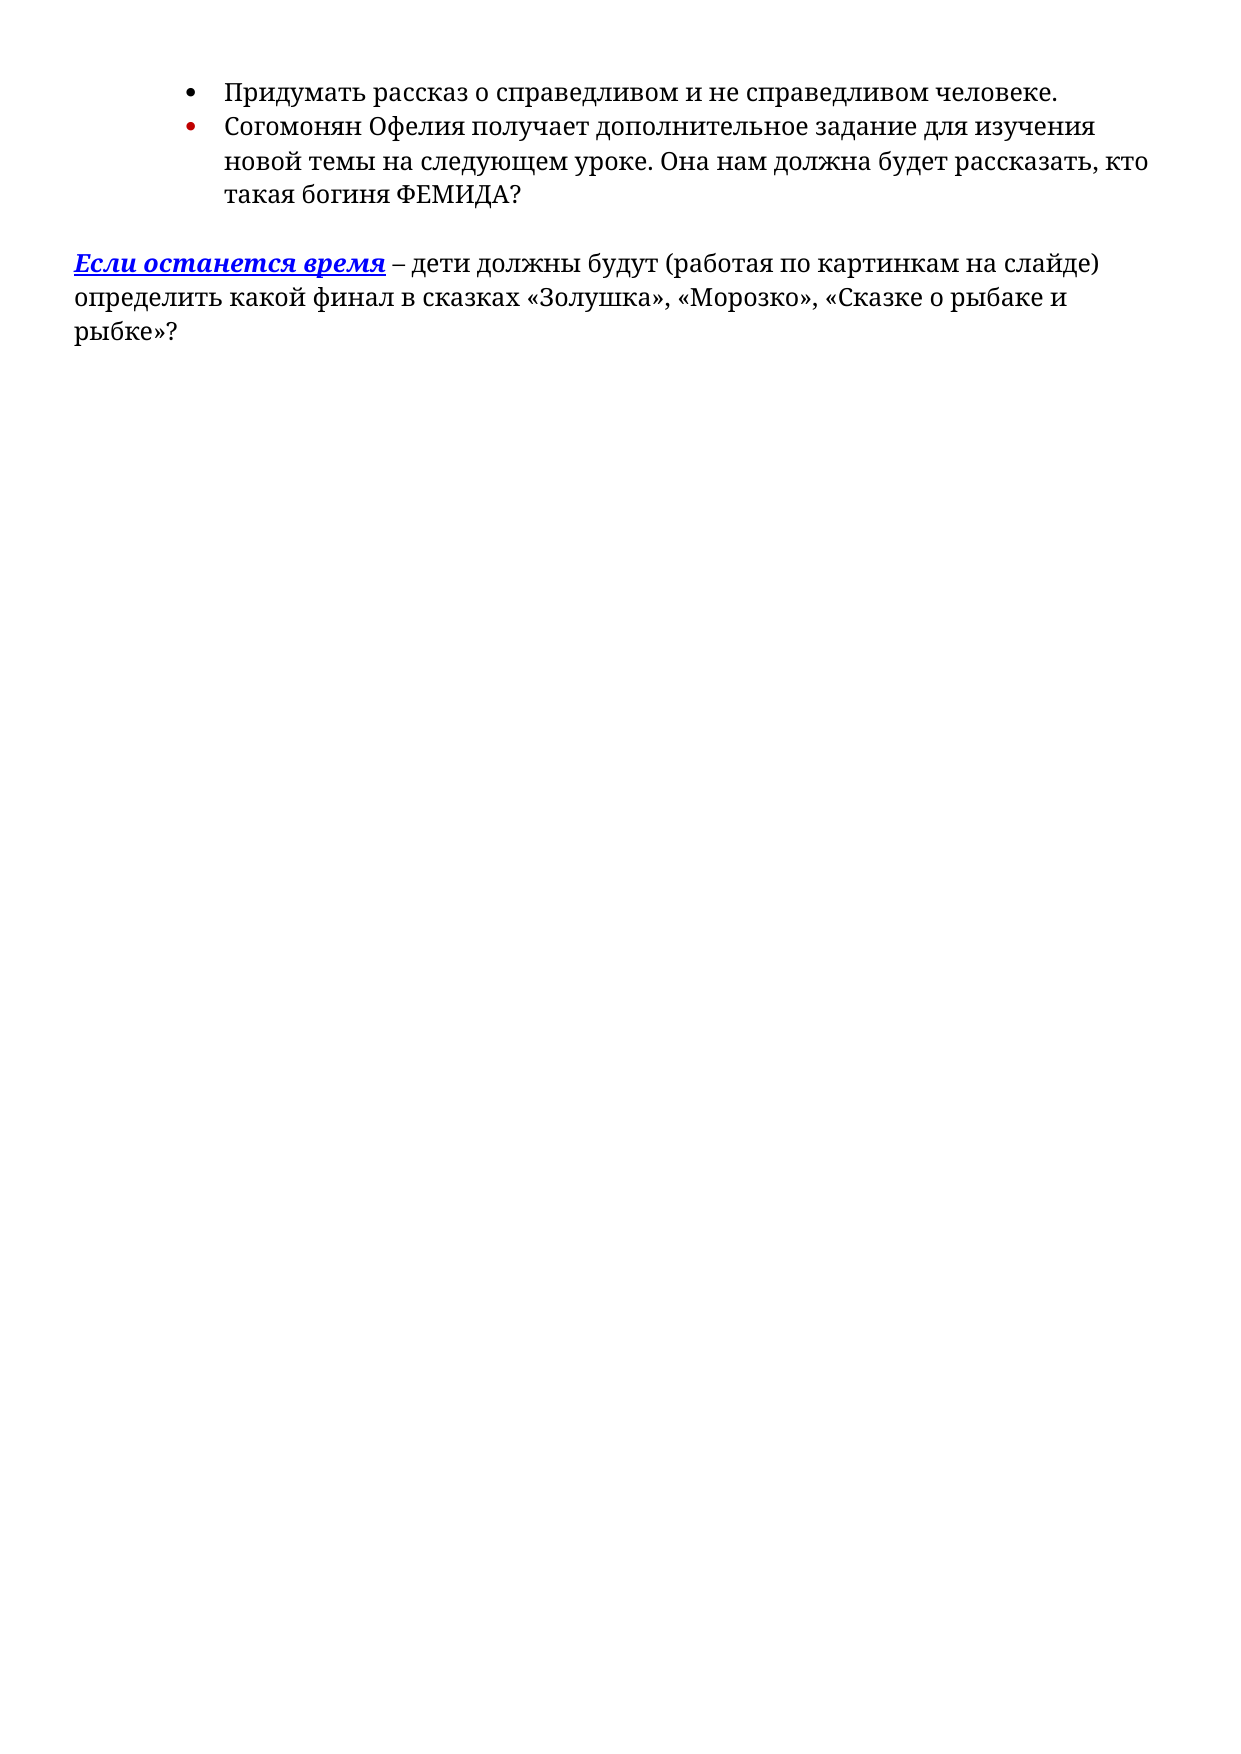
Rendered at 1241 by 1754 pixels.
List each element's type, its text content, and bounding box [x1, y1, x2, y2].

text Если останется время – дети должны будут (работая по картинкам на слайде) определить какой финал в сказках «Золушка», «Морозко», «Сказке о рыбаке и рыбке»? [74, 245, 1165, 347]
list Придумать рассказ о справедливом и не справедливом человеке. [186, 75, 1165, 109]
list Согомонян Офелия получает дополнительное задание для изучения новой темы на следующем уроке. Она нам должна будет рассказать, кто такая богиня ФЕМИДА? [186, 109, 1165, 211]
